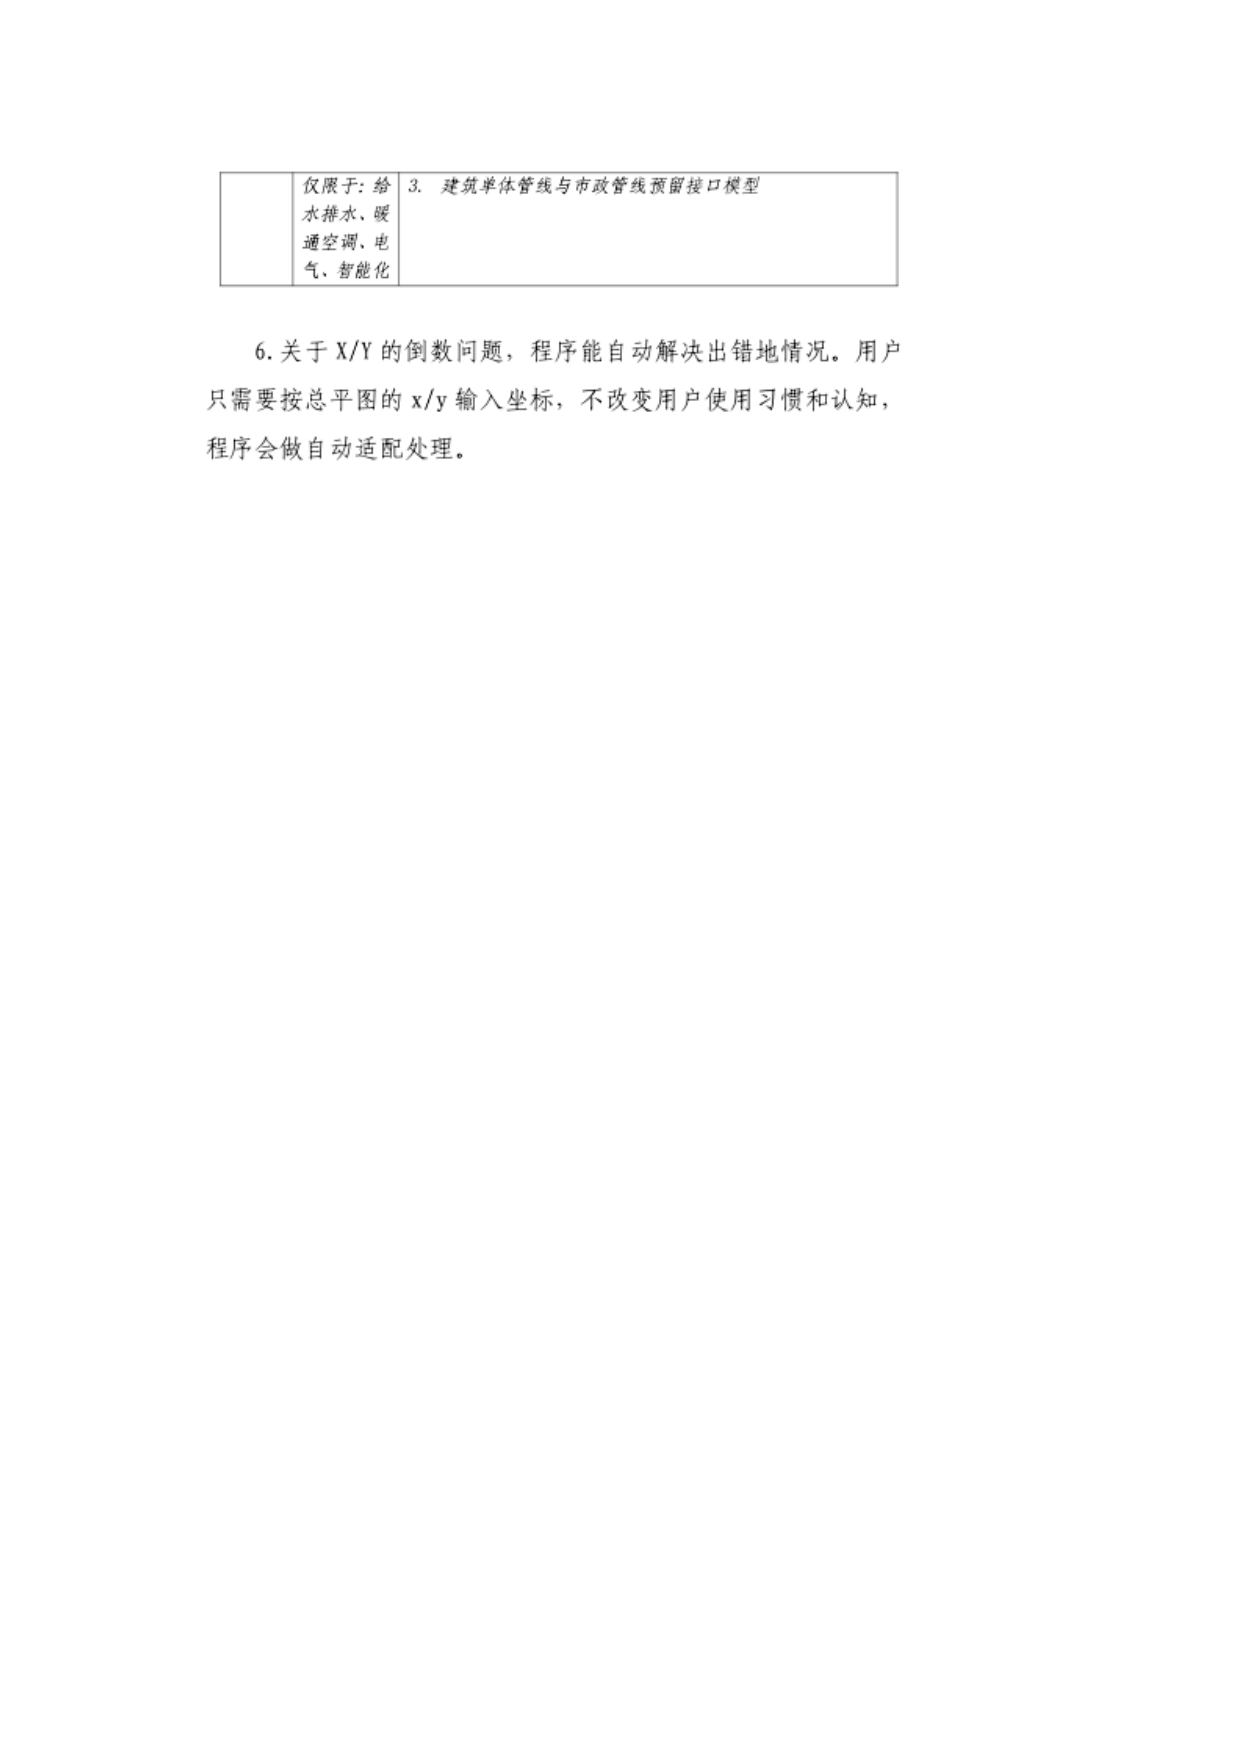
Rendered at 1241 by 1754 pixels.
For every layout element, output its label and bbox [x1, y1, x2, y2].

picture [187, 162, 910, 473]
